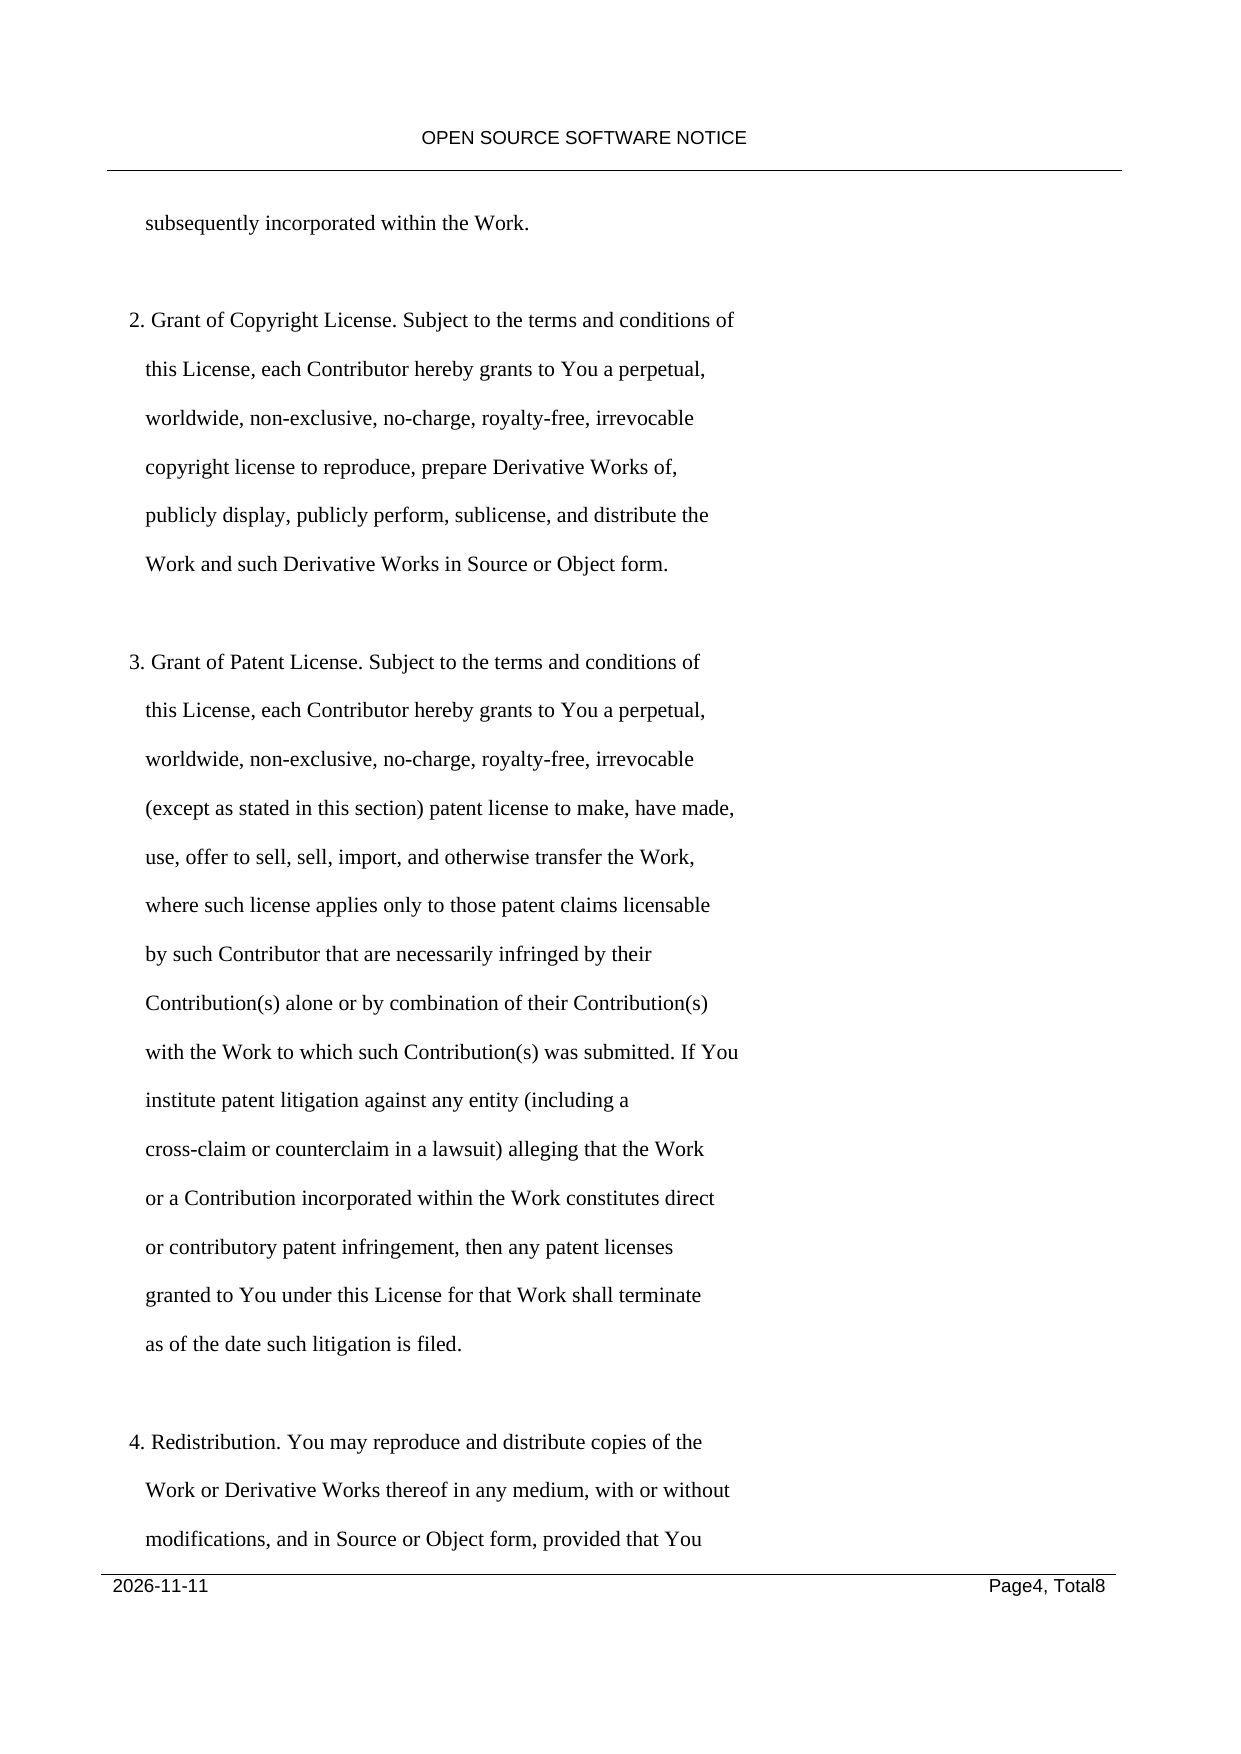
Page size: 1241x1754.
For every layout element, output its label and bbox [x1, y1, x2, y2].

text [112, 206, 1128, 1555]
